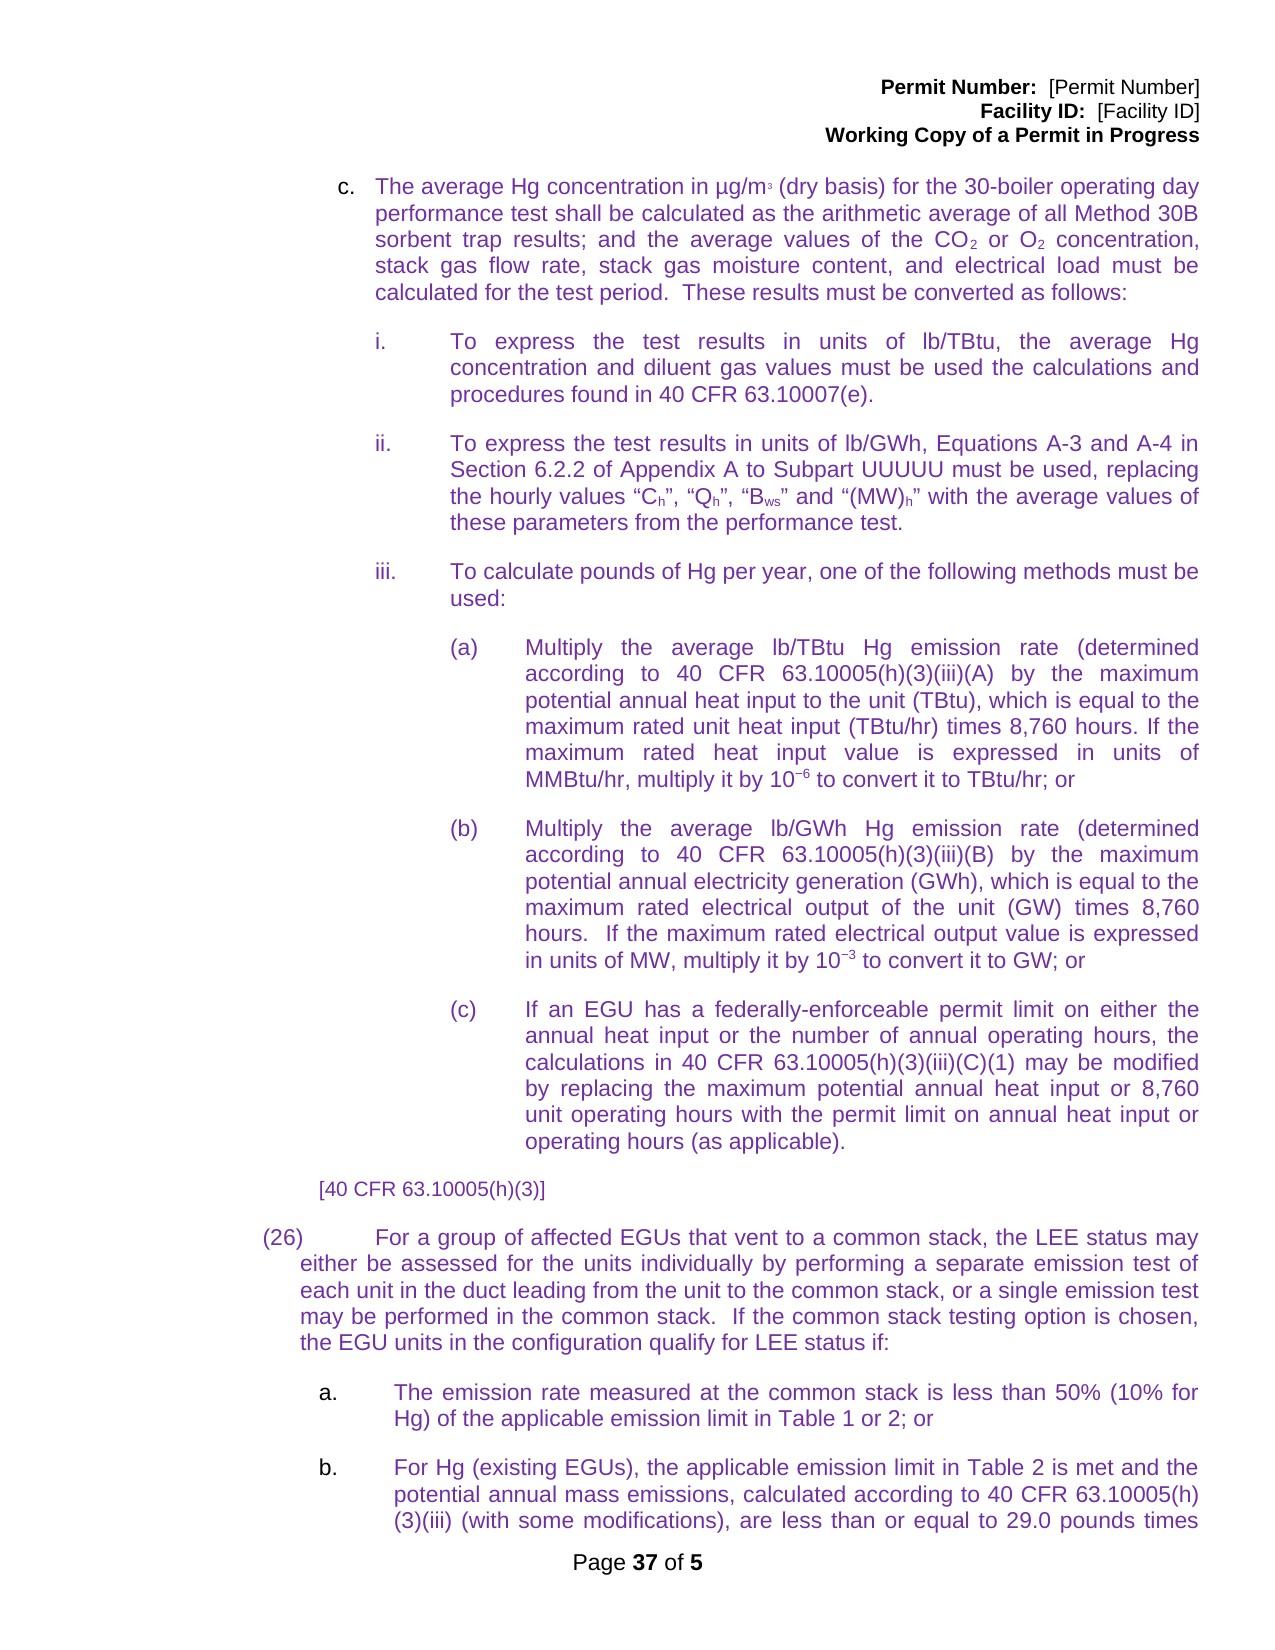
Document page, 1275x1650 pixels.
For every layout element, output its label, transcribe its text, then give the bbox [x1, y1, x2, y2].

text The average Hg concentration in µg/m3 (dry basis) for the 30-boiler operating day performance test shall be calculated as the arithmetic average of all Method 30B sorbent trap results; and the average values of the CO2 or O2 concentration, stack gas flow rate, stack gas moisture content, and electrical load must be calculated for the test period. These results must be converted as follows: [337, 173, 1200, 305]
text Multiply the average lb/GWh Hg emission rate (determined according to 40 CFR 63.10005(h)(3)(iii)(B) by the maximum potential annual electricity generation (GWh), which is equal to the maximum rated electrical output of the unit (GW) times 8,760 hours. If the maximum rated electrical output value is expressed in units of MW, multiply it by 10−3 to convert it to GW; or [450, 815, 1200, 973]
text If an EGU has a federally-enforceable permit limit on either the annual heat input or the number of annual operating hours, the calculations in 40 CFR 63.10005(h)(3)(iii)(C)(1) may be modified by replacing the maximum potential annual heat input or 8,760 unit operating hours with the permit limit on annual heat input or operating hours (as applicable). [450, 996, 1200, 1154]
list [40 CFR 63.10005(h)(3)] [319, 1177, 1200, 1201]
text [319, 1454, 1200, 1533]
text The emission rate measured at the common stack is less than 50% (10% for Hg) of the applicable emission limit in Table 1 or 2; or [319, 1378, 1200, 1431]
text To calculate pounds of Hg per year, one of the following methods must be used: [375, 558, 1200, 611]
text Multiply the average lb/TBtu Hg emission rate (determined according to 40 CFR 63.10005(h)(3)(iii)(A) by the maximum potential annual heat input to the unit (TBtu), which is equal to the maximum rated unit heat input (TBtu/hr) times 8,760 hours. If the maximum rated heat input value is expressed in units of MMBtu/hr, multiply it by 10−6 to convert it to TBtu/hr; or [450, 634, 1200, 792]
text To express the test results in units of lb/GWh, Equations A-3 and A-4 in Section 6.2.2 of Appendix A to Subpart UUUUU must be used, replacing the hourly values “Ch”, “Qh”, “Bws” and “(MW)h” with the average values of these parameters from the performance test. [375, 430, 1200, 535]
text For a group of affected EGUs that vent to a common stack, the LEE status may either be assessed for the units individually by performing a separate emission test of each unit in the duct leading from the unit to the common stack, or a single emission test may be performed in the common stack. If the common stack testing option is chosen, the EGU units in the configuration qualify for LEE status if: [262, 1224, 1200, 1356]
text To express the test results in units of lb/TBtu, the average Hg concentration and diluent gas values must be used the calculations and procedures found in 40 CFR 63.10007(e). [375, 328, 1200, 407]
